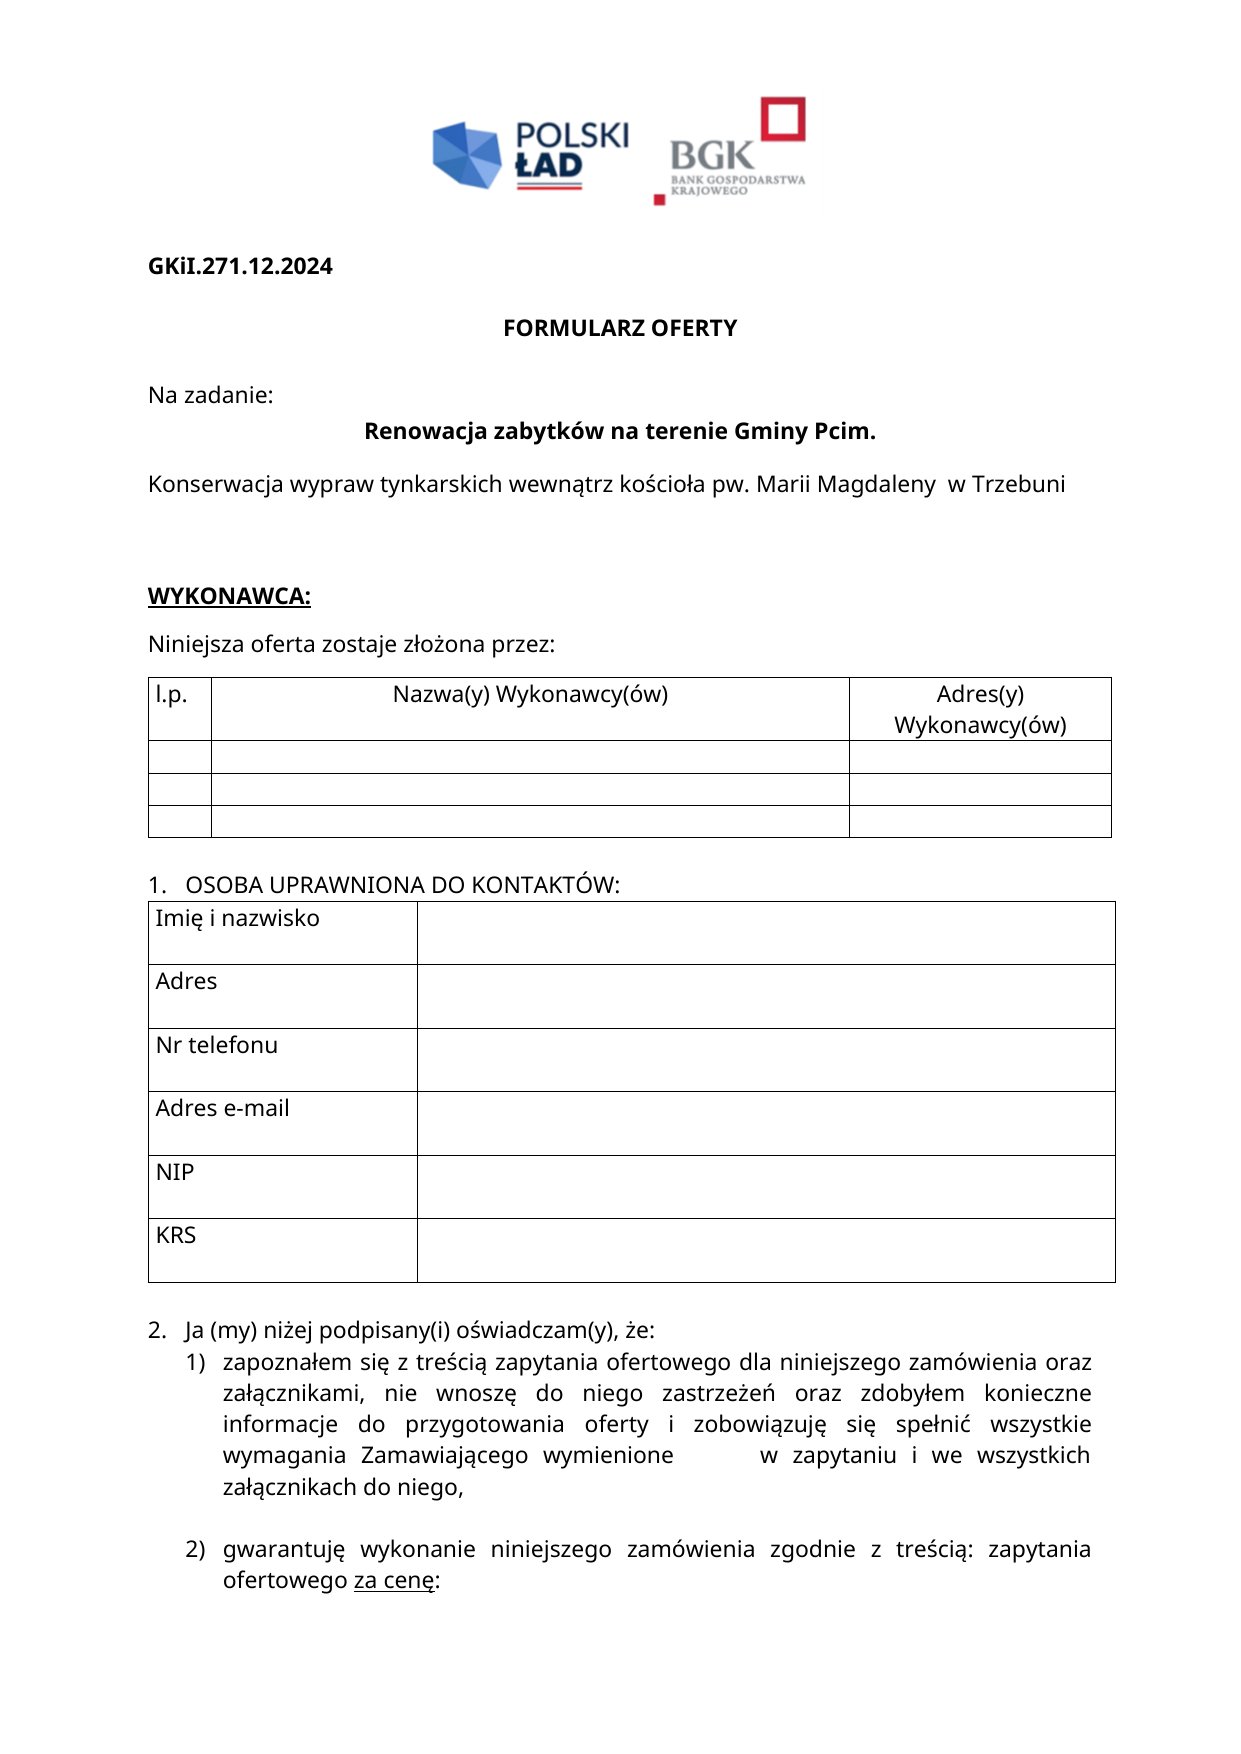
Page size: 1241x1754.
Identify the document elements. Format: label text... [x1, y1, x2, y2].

table_cell [418, 1092, 1115, 1155]
table_cell Adres e-mail [149, 1092, 417, 1155]
text WYKONAWCA: [148, 580, 1093, 611]
table_cell [850, 806, 1111, 837]
table_cell [149, 806, 211, 837]
list OSOBA UPRAWNIONA DO KONTAKTÓW: [148, 869, 1093, 901]
table_cell [212, 774, 849, 805]
table_cell [850, 774, 1111, 805]
table_cell [418, 1219, 1115, 1282]
text Renowacja zabytków na terenie Gminy Pcim. [148, 415, 1093, 446]
text Na zadanie: [148, 379, 1093, 411]
list Ja (my) niżej podpisany(i) oświadczam(y), że: [148, 1314, 1093, 1345]
list zapoznałem się z treścią zapytania ofertowego dla niniejszego zamówienia oraz załącznikami, nie wnoszę do niego zastrzeżeń oraz zdobyłem konieczne informacje do przygotowania oferty i zobowiązuję się spełnić wszystkie wymagania Zamawiającego wymienione w zapytaniu i we wszystkich załącznikach do niego, [185, 1345, 1093, 1502]
text FORMULARZ OFERTY [148, 312, 1093, 343]
table_cell [212, 806, 849, 837]
table_header Adres(y) Wykonawcy(ów) [850, 678, 1111, 740]
text GKiI.271.12.2024 [148, 249, 1093, 281]
text Niniejsza oferta zostaje złożona przez: [148, 628, 1093, 659]
text Konserwacja wypraw tynkarskich wewnątrz kościoła pw. Marii Magdaleny w Trzebuni [148, 468, 1093, 499]
table_header Nazwa(y) Wykonawcy(ów) [212, 678, 849, 740]
table_header Imię i nazwisko [149, 902, 417, 964]
list gwarantuję wykonanie niniejszego zamówienia zgodnie z treścią: zapytania ofertowego za cenę: [185, 1533, 1093, 1595]
table_cell Nr telefonu [149, 1029, 417, 1091]
table_cell [149, 774, 211, 805]
table_cell Adres [149, 965, 417, 1028]
picture [414, 87, 823, 217]
table_cell [418, 965, 1115, 1028]
table_cell [850, 741, 1111, 772]
table_cell [418, 1156, 1115, 1218]
table_cell NIP [149, 1156, 417, 1218]
table_cell [418, 1029, 1115, 1091]
table_cell [149, 741, 211, 772]
table_header l.p. [149, 678, 211, 740]
table_header [418, 902, 1115, 964]
table_cell [212, 741, 849, 772]
table_cell KRS [149, 1219, 417, 1282]
